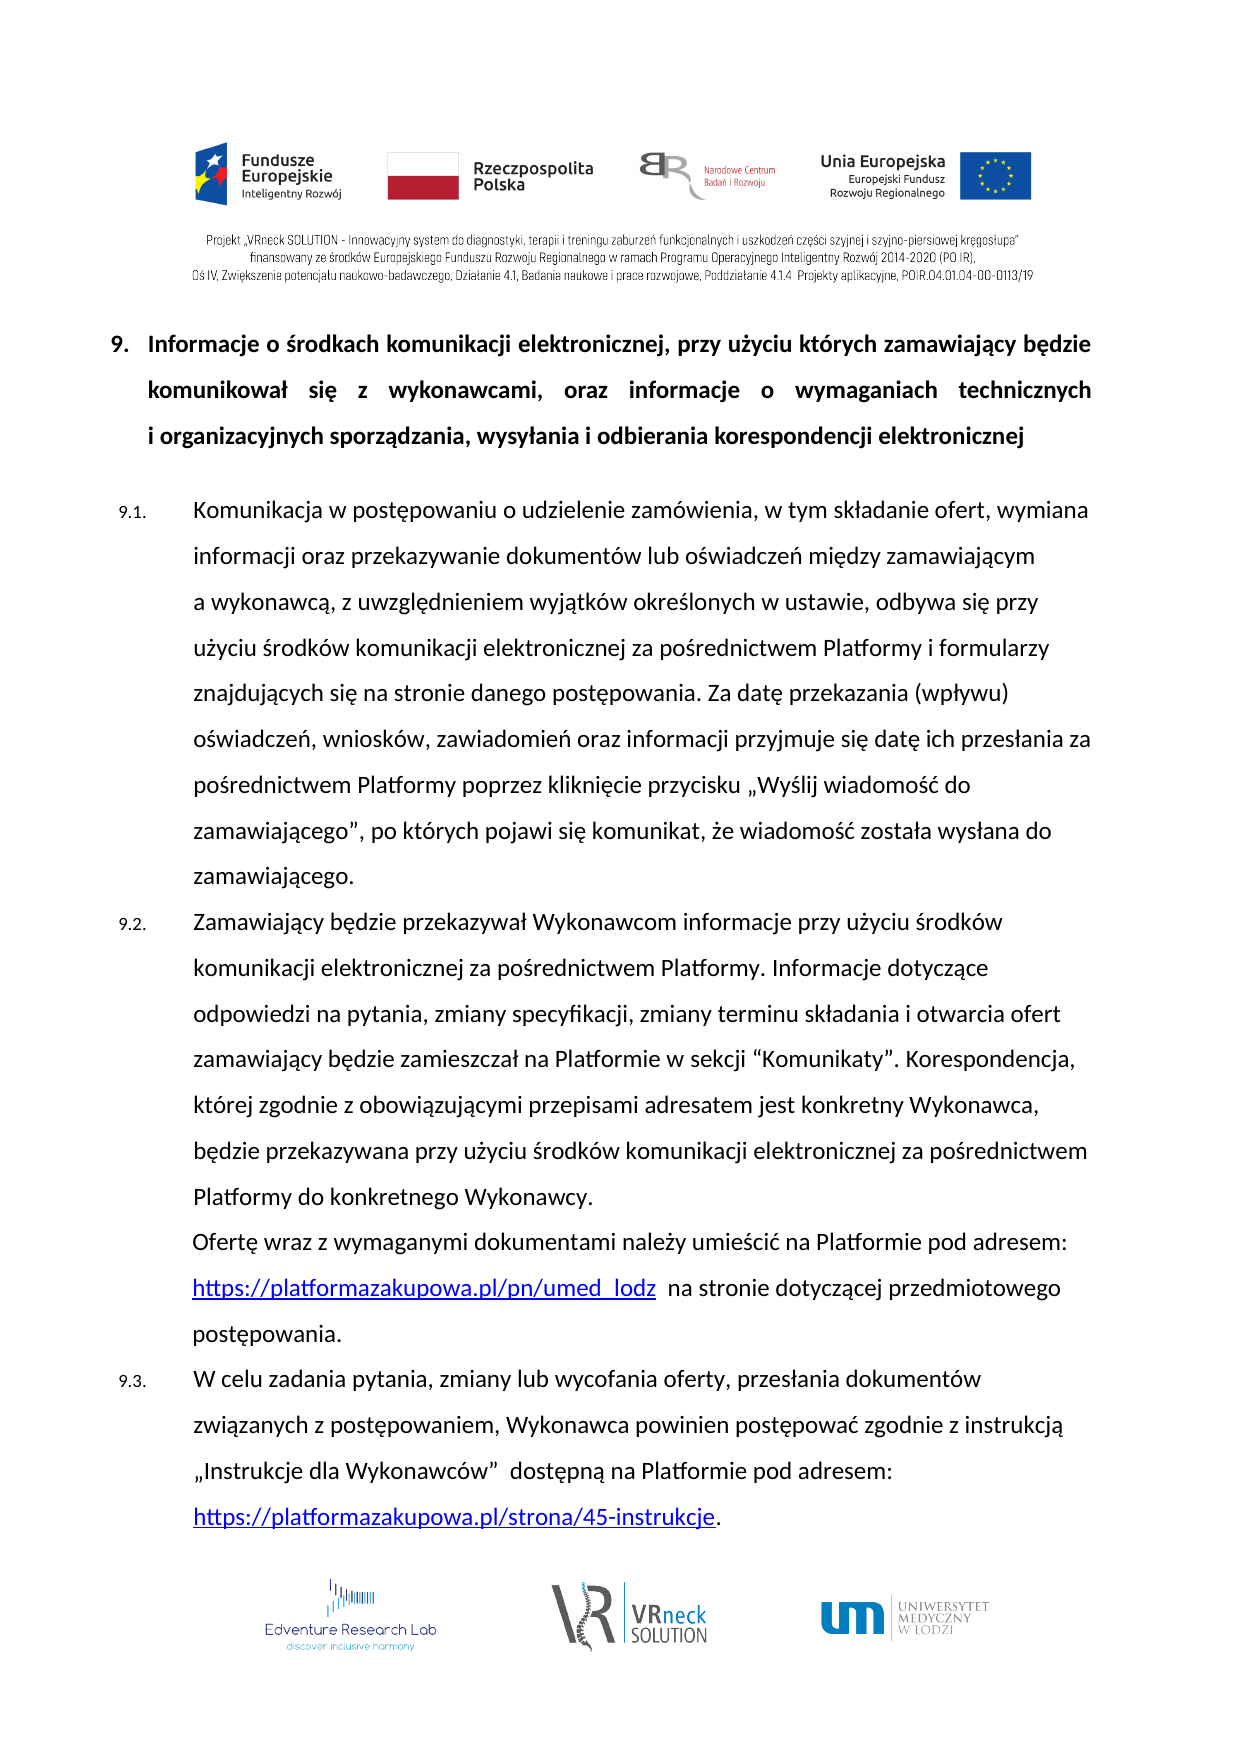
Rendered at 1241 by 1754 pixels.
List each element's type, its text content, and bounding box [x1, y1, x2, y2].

picture [132, 95, 1093, 293]
list Zamawiający będzie przekazywał Wykonawcom informacje przy użyciu środków komunikacji elektronicznej za pośrednictwem Platformy. Informacje dotyczące odpowiedzi na pytania, zmiany specyfikacji, zmiany terminu składania i otwarcia ofert zamawiający będzie zamieszczał na Platformie w sekcji “Komunikaty”. Korespondencja, której zgodnie z obowiązującymi przepisami adresatem jest konkretny Wykonawca, będzie przekazywana przy użyciu środków komunikacji elektronicznej za pośrednictwem Platformy do konkretnego Wykonawcy. [118, 906, 1092, 1211]
picture [147, 1566, 1108, 1706]
text Ofertę wraz z wymaganymi dokumentami należy umieścić na Platformie pod adresem: https://platformazakupowa.pl/pn/umed_lodz na stronie dotyczącej przedmiotowego postępowania. [192, 1226, 1092, 1348]
list W celu zadania pytania, zmiany lub wycofania oferty, przesłania dokumentów związanych z postępowaniem, Wykonawca powinien postępować zgodnie z instrukcją „Instrukcje dla Wykonawców” dostępną na Platformie pod adresem: https://platformazakupowa.pl/strona/45-instrukcje. [118, 1363, 1092, 1531]
list Komunikacja w postępowaniu o udzielenie zamówienia, w tym składanie ofert, wymiana informacji oraz przekazywanie dokumentów lub oświadczeń między zamawiającym a wykonawcą, z uwzględnieniem wyjątków określonych w ustawie, odbywa się przy użyciu środków komunikacji elektronicznej za pośrednictwem Platformy i formularzy znajdujących się na stronie danego postępowania. Za datę przekazania (wpływu) oświadczeń, wniosków, zawiadomień oraz informacji przyjmuje się datę ich przesłania za pośrednictwem Platformy poprzez kliknięcie przycisku „Wyślij wiadomość do zamawiającego”, po których pojawi się komunikat, że wiadomość została wysłana do zamawiającego. [118, 495, 1092, 891]
subtitle Informacje o środkach komunikacji elektronicznej, przy użyciu których zamawiający będzie komunikował się z wykonawcami, oraz informacje o wymaganiach technicznych i organizacyjnych sporządzania, wysyłania i odbierania korespondencji elektronicznej [110, 328, 1092, 450]
